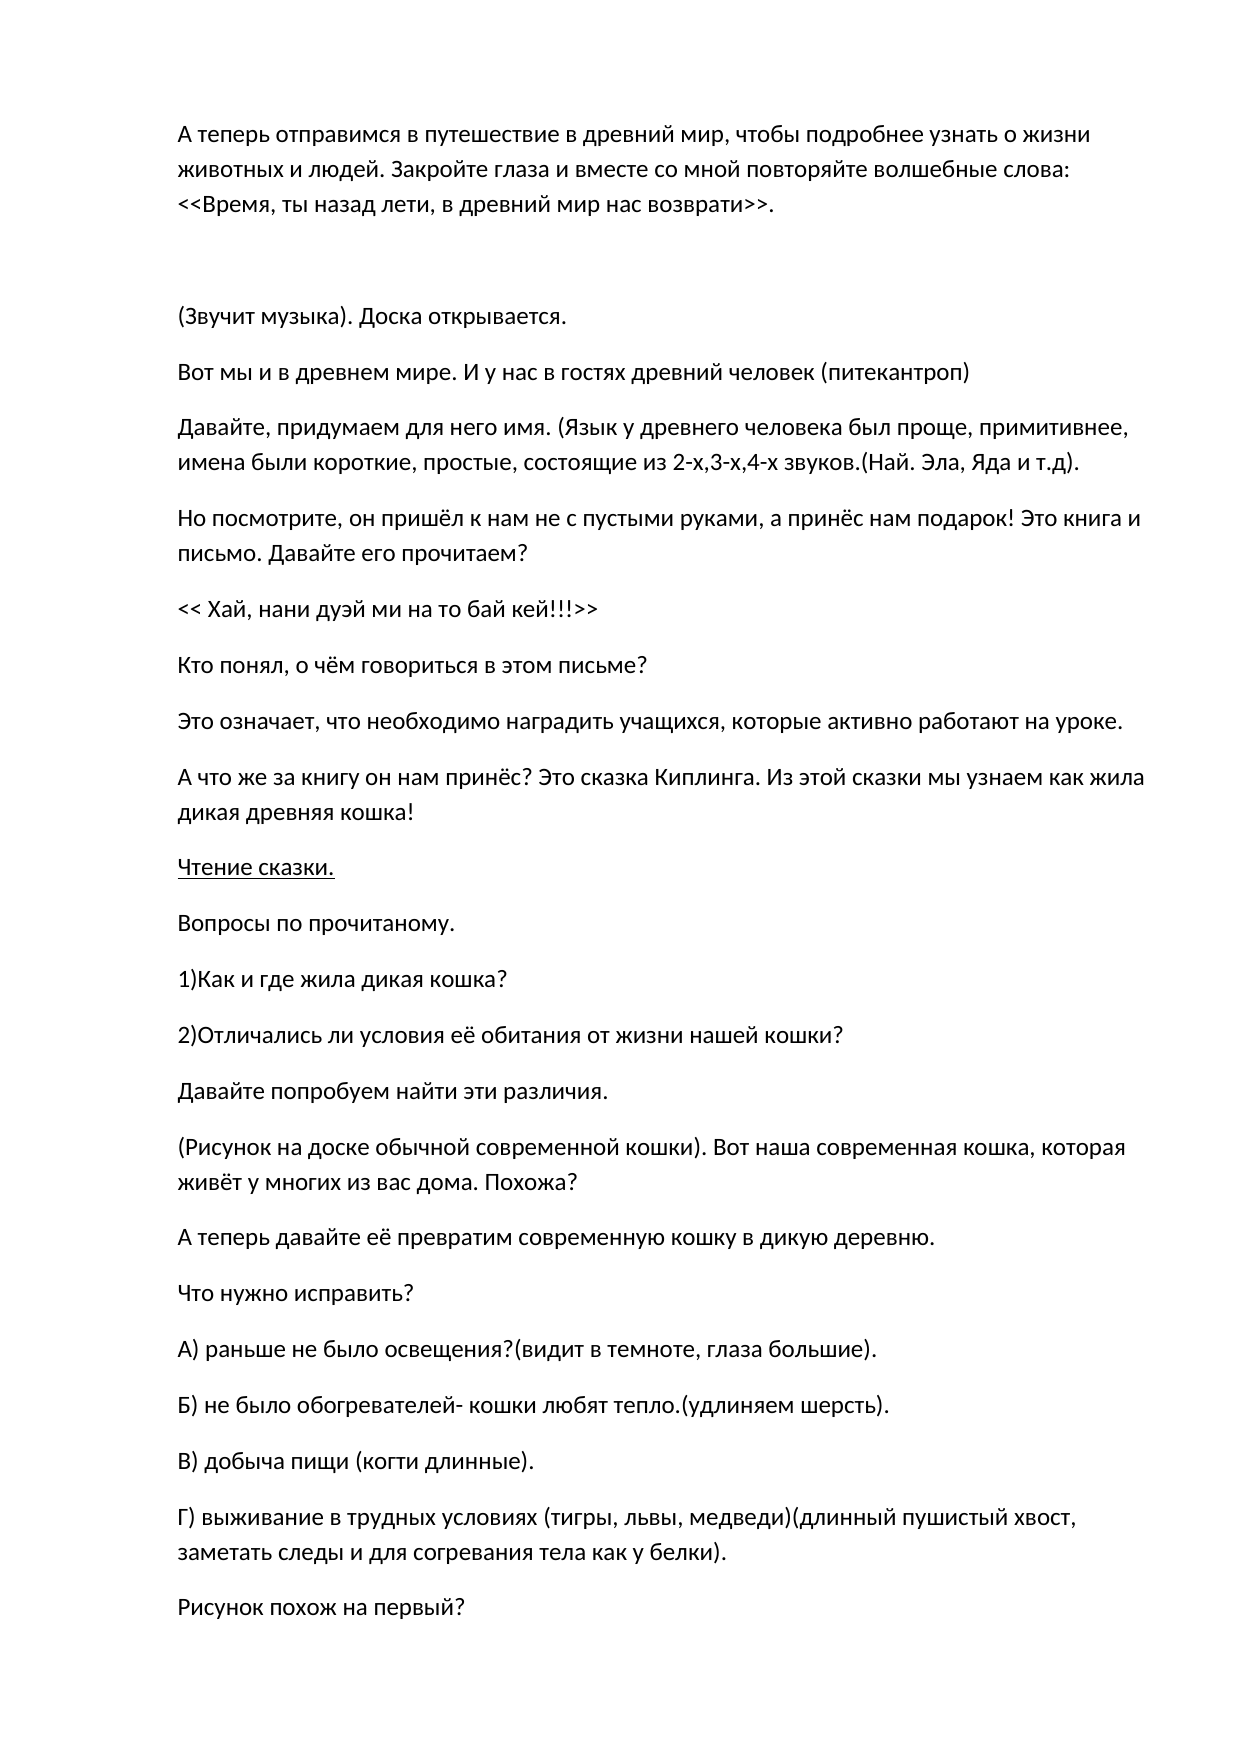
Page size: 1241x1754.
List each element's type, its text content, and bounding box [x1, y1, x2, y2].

text А теперь давайте её превратим современную кошку в дикую деревню. [177, 1221, 1152, 1252]
text А теперь отправимся в путешествие в древний мир, чтобы подробнее узнать о жизни животных и людей. Закройте глаза и вместе со мной повторяйте волшебные слова: <<Время, ты назад лети, в древний мир нас возврати>>. [177, 118, 1152, 219]
text (Звучит музыка). Доска открывается. [177, 300, 1152, 330]
text Чтение сказки. [177, 851, 1152, 882]
text Давайте, придумаем для него имя. (Язык у древнего человека был проще, примитивнее, имена были короткие, простые, состоящие из 2-х,3-х,4-х звуков.(Най. Эла, Яда и т.д). [177, 411, 1152, 477]
text (Рисунок на доске обычной современной кошки). Вот наша современная кошка, которая живёт у многих из вас дома. Похожа? [177, 1131, 1152, 1196]
text Что нужно исправить? [177, 1277, 1152, 1308]
text А) раньше не было освещения?(видит в темноте, глаза большие). [177, 1333, 1152, 1364]
text Давайте попробуем найти эти различия. [177, 1075, 1152, 1105]
text В) добыча пищи (когти длинные). [177, 1445, 1152, 1475]
text Это означает, что необходимо наградить учащихся, которые активно работают на уроке. [177, 705, 1152, 735]
text Вопросы по прочитаному. [177, 907, 1152, 938]
text Но посмотрите, он пришёл к нам не с пустыми руками, а принёс нам подарок! Это книга и письмо. Давайте его прочитаем? [177, 502, 1152, 568]
text << Хай, нани дуэй ми на то бай кей!!!>> [177, 593, 1152, 624]
text Вот мы и в древнем мире. И у нас в гостях древний человек (питекантроп) [177, 356, 1152, 386]
text Кто понял, о чём говориться в этом письме? [177, 649, 1152, 679]
text Г) выживание в трудных условиях (тигры, львы, медведи)(длинный пушистый хвост, заметать следы и для согревания тела как у белки). [177, 1501, 1152, 1566]
text Рисунок похож на первый? [177, 1591, 1152, 1622]
text 1)Как и где жила дикая кошка? [177, 963, 1152, 994]
text А что же за книгу он нам принёс? Это сказка Киплинга. Из этой сказки мы узнаем как жила дикая древняя кошка! [177, 761, 1152, 826]
text 2)Отличались ли условия её обитания от жизни нашей кошки? [177, 1019, 1152, 1049]
text Б) не было обогревателей- кошки любят тепло.(удлиняем шерсть). [177, 1389, 1152, 1419]
